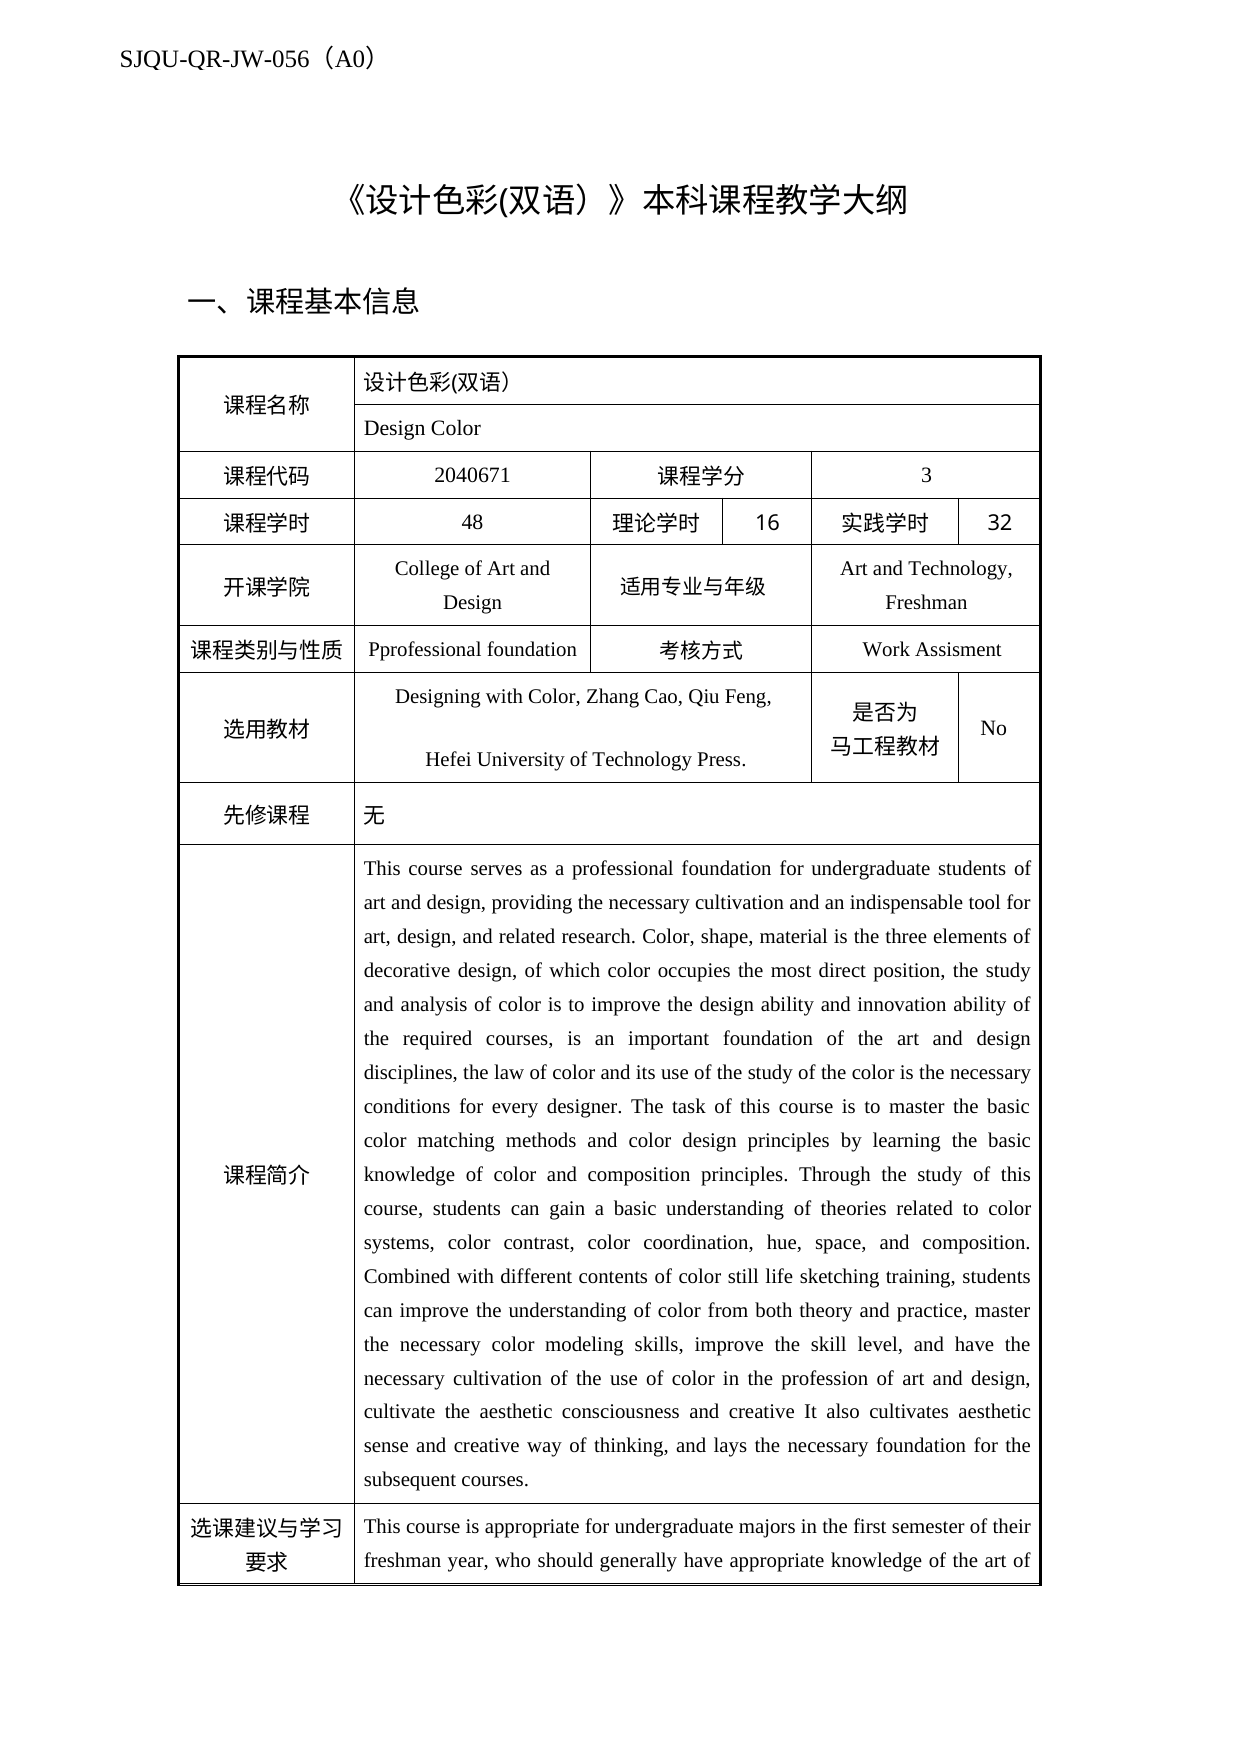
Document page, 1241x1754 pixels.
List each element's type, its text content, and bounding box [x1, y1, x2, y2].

table_cell 先修课程 [180, 783, 354, 844]
text 《设计色彩(双语）》本科课程教学大纲 [187, 164, 1053, 232]
table_cell 3 [812, 452, 1039, 497]
table_header 设计色彩(双语） [355, 358, 1039, 404]
table_cell 16 [723, 499, 811, 544]
table_cell College of Art and Design [355, 545, 590, 625]
text 一、课程基本信息 [187, 266, 1053, 334]
table_cell 48 [355, 499, 590, 544]
table_cell Pprofessional foundation [355, 626, 590, 672]
table_cell No [959, 673, 1039, 782]
table_cell 无 [355, 783, 1039, 844]
table_cell This course serves as a professional foundation for undergraduate students of art and design, providing the necessary cultivation and an indispensable tool for art, design, and related research. Color, shape, material is the three elements of decorative design, of which color occupies the most direct position, the study and analysis of color is to improve the design ability and innovation ability of the required courses, is an important foundation of the art and design disciplines, the law of color and its use of the study of the color is the necessary conditions for every designer. The task of this course is to master the basic color matching methods and color design principles by learning the basic knowledge of color and composition principles. Through the study of this course, students can gain a basic understanding of theories related to color systems, color contrast, color coordination, hue, space, and composition. Combined with different contents of color still life sketching training, students can improve the understanding of color from both theory and practice, master the necessary color modeling skills, improve the skill level, and have the necessary cultivation of the use of color in the profession of art and design, cultivate the aesthetic consciousness and creative It also cultivates aesthetic sense and creative way of thinking, and lays the necessary foundation for the subsequent courses. [355, 845, 1039, 1502]
table_cell 理论学时 [591, 499, 722, 544]
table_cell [355, 1504, 1039, 1583]
table_cell 课程类别与性质 [180, 626, 354, 672]
table_cell 课程学分 [591, 452, 811, 497]
table_cell 2040671 [355, 452, 590, 497]
table_cell Art and Technology, Freshman [812, 545, 1039, 625]
table_cell Design Color [355, 405, 1039, 451]
table_cell 课程学时 [180, 499, 354, 544]
table_cell 32 [959, 499, 1039, 544]
table_cell 选用教材 [180, 673, 354, 782]
table_cell 是否为 马工程教材 [812, 673, 958, 782]
table_cell Designing with Color, Zhang Cao, Qiu Feng, Hefei University of Technology Press. [355, 673, 811, 782]
table_cell 适用专业与年级 [591, 545, 811, 625]
table_cell 开课学院 [180, 545, 354, 625]
table_cell 实践学时 [812, 499, 958, 544]
table_header 课程名称 [180, 358, 354, 451]
table_cell 考核方式 [591, 626, 811, 672]
table_cell 课程代码 [180, 452, 354, 497]
table_cell 课程简介 [180, 845, 354, 1502]
table_cell Work Assisment [812, 626, 1039, 672]
table_cell 选课建议与学习要求 [180, 1504, 354, 1583]
